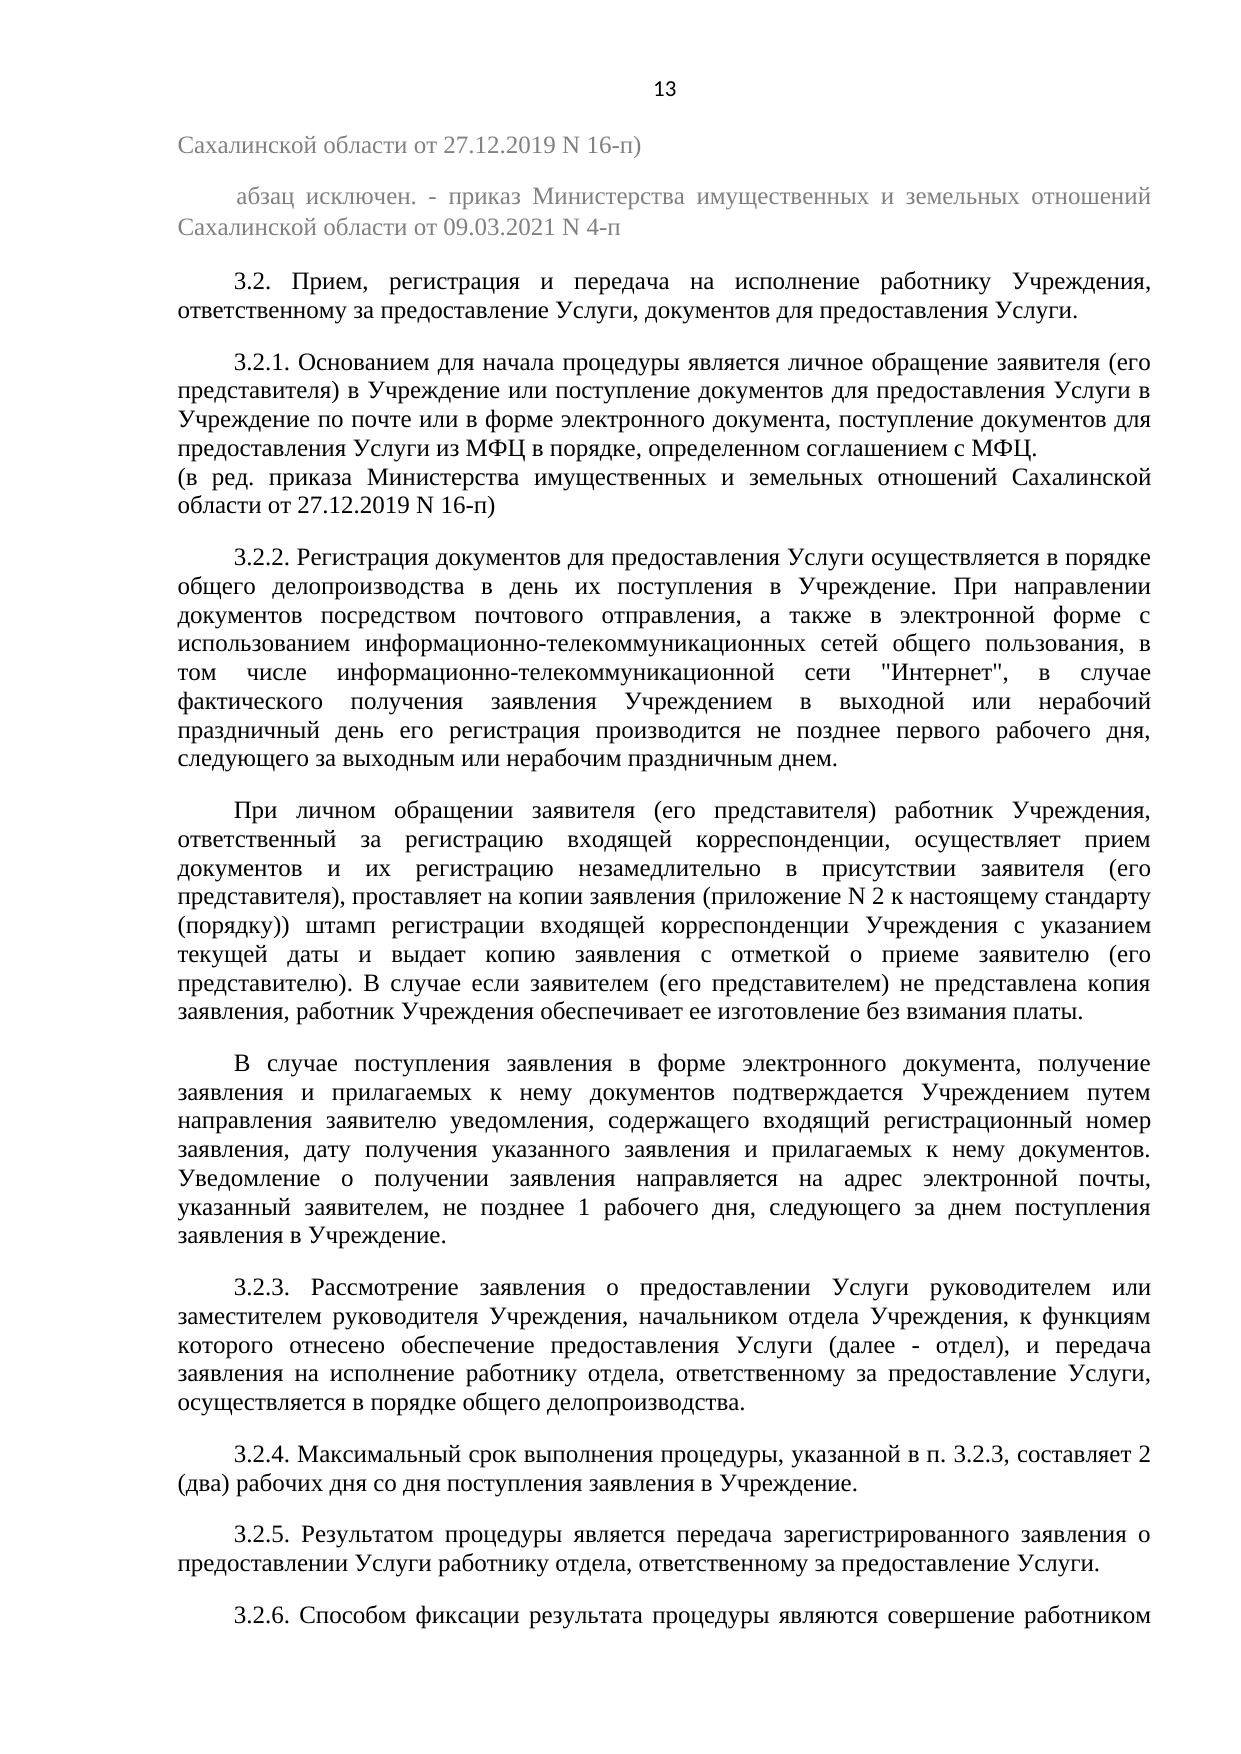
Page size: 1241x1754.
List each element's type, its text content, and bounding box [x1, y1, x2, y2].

text При личном обращении заявителя (его представителя) работник Учреждения, ответственный за регистрацию входящей корреспонденции, осуществляет прием документов и их регистрацию незамедлительно в присутствии заявителя (его представителя), проставляет на копии заявления (приложение N 2 к настоящему стандарту (порядку)) штамп регистрации входящей корреспонденции Учреждения с указанием текущей даты и выдает копию заявления с отметкой о приеме заявителю (его представителю). В случае если заявителем (его представителем) не представлена копия заявления, работник Учреждения обеспечивает ее изготовление без взимания платы. [177, 795, 1152, 1025]
text В случае поступления заявления в форме электронного документа, получение заявления и прилагаемых к нему документов подтверждается Учреждением путем направления заявителю уведомления, содержащего входящий регистрационный номер заявления, дату получения указанного заявления и прилагаемых к нему документов. Уведомление о получении заявления направляется на адрес электронной почты, указанный заявителем, не позднее 1 рабочего дня, следующего за днем поступления заявления в Учреждение. [177, 1048, 1152, 1249]
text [177, 130, 1152, 158]
text 3.2.5. Результатом процедуры является передача зарегистрированного заявления о предоставлении Услуги работнику отдела, ответственному за предоставление Услуги. [177, 1519, 1152, 1577]
text (в ред. приказа Министерства имущественных и земельных отношений Сахалинской области от 27.12.2019 N 16-п) [177, 462, 1152, 519]
text 3.2.2. Регистрация документов для предоставления Услуги осуществляется в порядке общего делопроизводства в день их поступления в Учреждение. При направлении документов посредством почтового отправления, а также в электронной форме с использованием информационно-телекоммуникационных сетей общего пользования, в том числе информационно-телекоммуникационной сети "Интернет", в случае фактического получения заявления Учреждением в выходной или нерабочий праздничный день его регистрация производится не позднее первого рабочего дня, следующего за выходным или нерабочим праздничным днем. [177, 542, 1152, 772]
text 3.2.4. Максимальный срок выполнения процедуры, указанной в п. 3.2.3, составляет 2 (два) рабочих дня со дня поступления заявления в Учреждение. [177, 1439, 1152, 1496]
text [177, 1600, 1152, 1628]
text 3.2.1. Основанием для начала процедуры является личное обращение заявителя (его представителя) в Учреждение или поступление документов для предоставления Услуги в Учреждение по почте или в форме электронного документа, поступление документов для предоставления Услуги из МФЦ в порядке, определенном соглашением с МФЦ. [177, 347, 1152, 462]
text абзац исключен. - приказ Министерства имущественных и земельных отношений Сахалинской области от 09.03.2021 N 4-п [177, 181, 1152, 241]
text 3.2.3. Рассмотрение заявления о предоставлении Услуги руководителем или заместителем руководителя Учреждения, начальником отдела Учреждения, к функциям которого отнесено обеспечение предоставления Услуги (далее - отдел), и передача заявления на исполнение работнику отдела, ответственному за предоставление Услуги, осуществляется в порядке общего делопроизводства. [177, 1272, 1152, 1416]
text 3.2. Прием, регистрация и передача на исполнение работнику Учреждения, ответственному за предоставление Услуги, документов для предоставления Услуги. [177, 266, 1152, 324]
